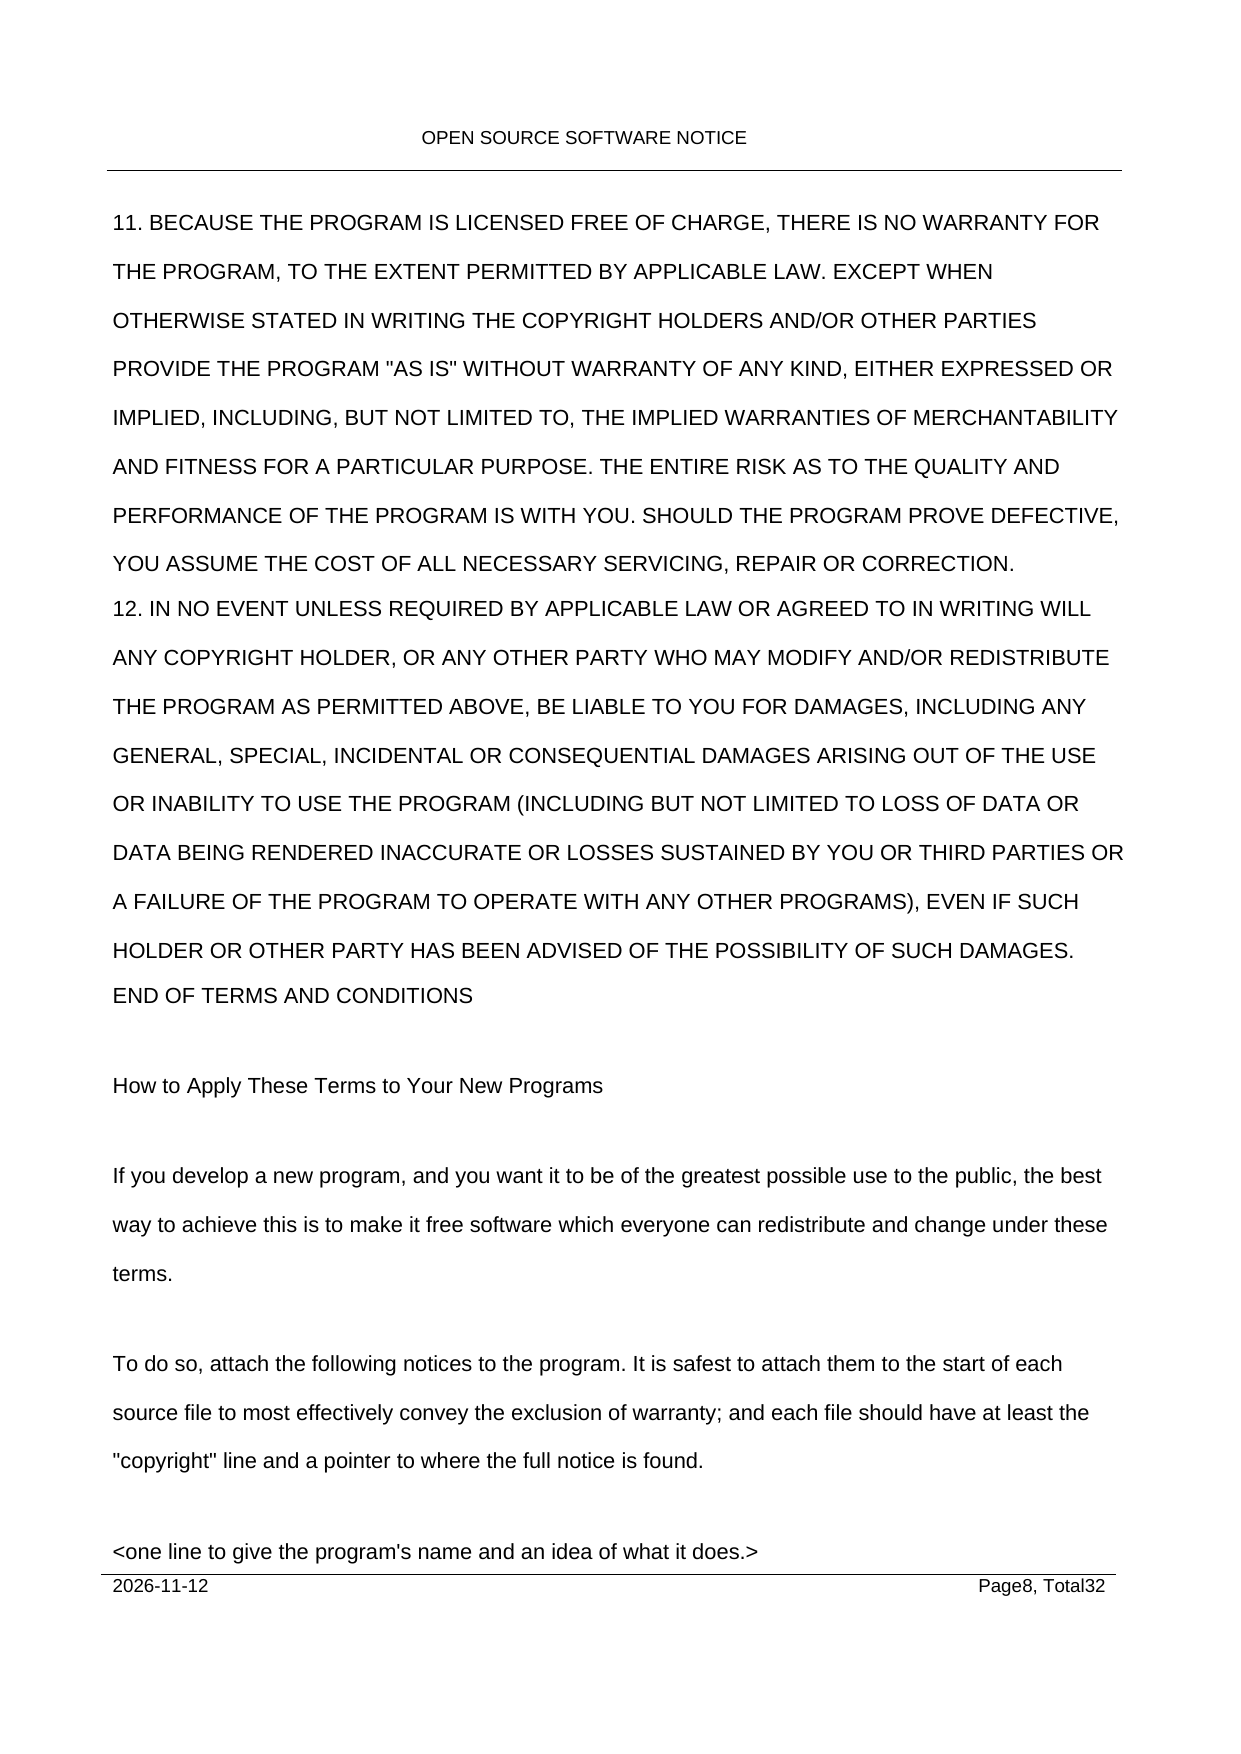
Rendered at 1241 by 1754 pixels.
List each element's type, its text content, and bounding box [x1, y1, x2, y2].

text How to Apply These Terms to Your New Programs [112, 1069, 1128, 1102]
text <one line to give the program's name and an idea of what it does.> [112, 1535, 1128, 1567]
text If you develop a new program, and you want it to be of the greatest possible use to the public, the best way to achieve this is to make it free software which everyone can redistribute and change under these terms. [112, 1159, 1128, 1289]
text 11. BECAUSE THE PROGRAM IS LICENSED FREE OF CHARGE, THERE IS NO WARRANTY FOR THE PROGRAM, TO THE EXTENT PERMITTED BY APPLICABLE LAW. EXCEPT WHEN OTHERWISE STATED IN WRITING THE COPYRIGHT HOLDERS AND/OR OTHER PARTIES PROVIDE THE PROGRAM "AS IS" WITHOUT WARRANTY OF ANY KIND, EITHER EXPRESSED OR IMPLIED, INCLUDING, BUT NOT LIMITED TO, THE IMPLIED WARRANTIES OF MERCHANTABILITY AND FITNESS FOR A PARTICULAR PURPOSE. THE ENTIRE RISK AS TO THE QUALITY AND PERFORMANCE OF THE PROGRAM IS WITH YOU. SHOULD THE PROGRAM PROVE DEFECTIVE, YOU ASSUME THE COST OF ALL NECESSARY SERVICING, REPAIR OR CORRECTION. [112, 206, 1128, 580]
text To do so, attach the following notices to the program. It is safest to attach them to the start of each source file to most effectively convey the exclusion of warranty; and each file should have at least the "copyright" line and a pointer to where the full notice is found. [112, 1347, 1128, 1477]
text END OF TERMS AND CONDITIONS [112, 979, 1128, 1012]
text 12. IN NO EVENT UNLESS REQUIRED BY APPLICABLE LAW OR AGREED TO IN WRITING WILL ANY COPYRIGHT HOLDER, OR ANY OTHER PARTY WHO MAY MODIFY AND/OR REDISTRIBUTE THE PROGRAM AS PERMITTED ABOVE, BE LIABLE TO YOU FOR DAMAGES, INCLUDING ANY GENERAL, SPECIAL, INCIDENTAL OR CONSEQUENTIAL DAMAGES ARISING OUT OF THE USE OR INABILITY TO USE THE PROGRAM (INCLUDING BUT NOT LIMITED TO LOSS OF DATA OR DATA BEING RENDERED INACCURATE OR LOSSES SUSTAINED BY YOU OR THIRD PARTIES OR A FAILURE OF THE PROGRAM TO OPERATE WITH ANY OTHER PROGRAMS), EVEN IF SUCH HOLDER OR OTHER PARTY HAS BEEN ADVISED OF THE POSSIBILITY OF SUCH DAMAGES. [112, 593, 1128, 966]
